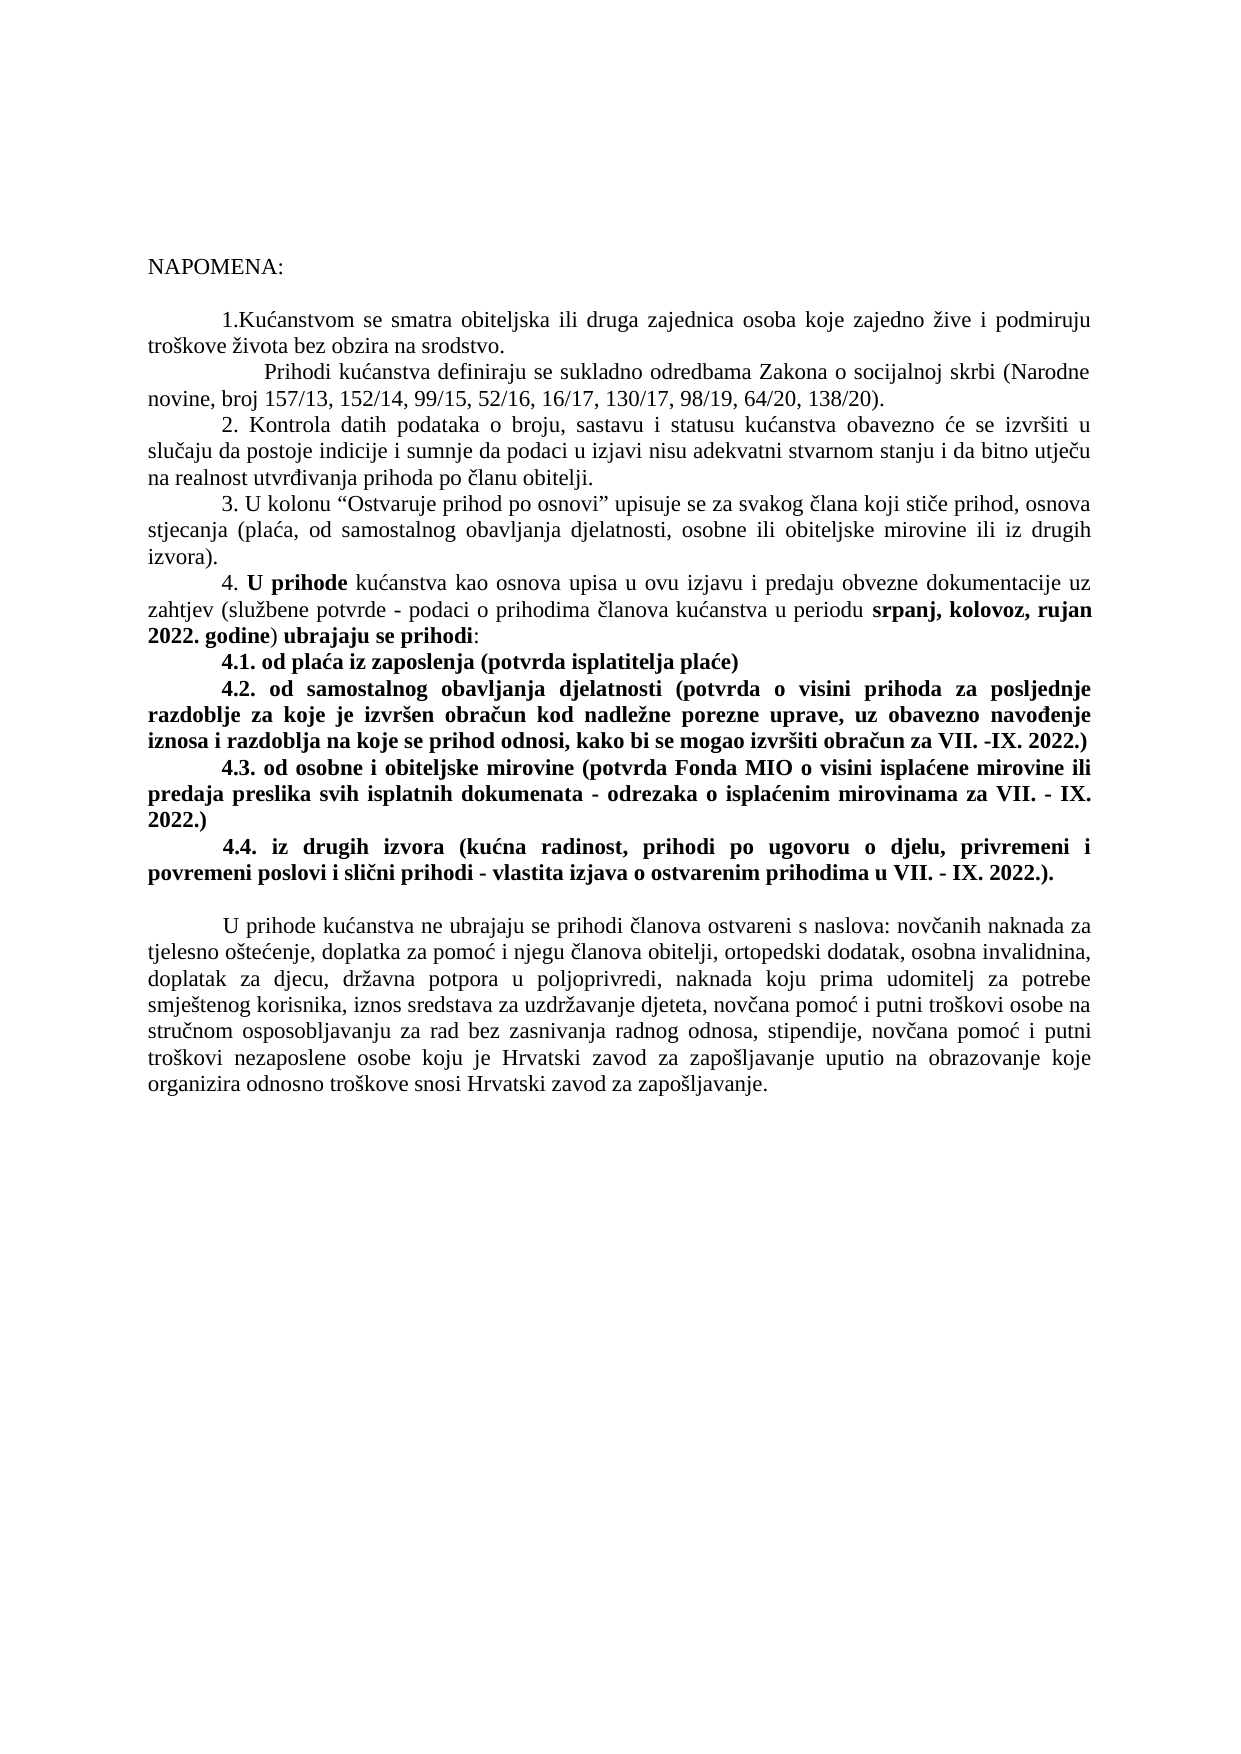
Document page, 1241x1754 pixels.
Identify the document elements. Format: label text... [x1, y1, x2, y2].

text U prihode kućanstva ne ubrajaju se prihodi članova ostvareni s naslova: novčanih naknada za tjelesno oštećenje, doplatka za pomoć i njegu članova obitelji, ortopedski dodatak, osobna invalidnina, doplatak za djecu, državna potpora u poljoprivredi, naknada koju prima udomitelj za potrebe smještenog korisnika, iznos sredstava za uzdržavanje djeteta, novčana pomoć i putni troškovi osobe na stručnom osposobljavanju za rad bez zasnivanja radnog odnosa, stipendije, novčana pomoć i putni troškovi nezaposlene osobe koju je Hrvatski zavod za zapošljavanje uputio na obrazovanje koje organizira odnosno troškove snosi Hrvatski zavod za zapošljavanje. [148, 912, 1093, 1096]
text NAPOMENA: [148, 253, 1093, 279]
text Prihodi kućanstva definiraju se sukladno odredbama Zakona o socijalnoj skrbi (Narodne novine, broj 157/13, 152/14, 99/15, 52/16, 16/17, 130/17, 98/19, 64/20, 138/20). [148, 358, 1093, 411]
text 2. Kontrola datih podataka o broju, sastavu i statusu kućanstva obavezno će se izvršiti u slučaju da postoje indicije i sumnje da podaci u izjavi nisu adekvatni stvarnom stanju i da bitno utječu na realnost utvrđivanja prihoda po članu obitelji. [148, 411, 1093, 490]
text 1.Kućanstvom se smatra obiteljska ili druga zajednica osoba koje zajedno žive i podmiruju troškove života bez obzira na srodstvo. [148, 306, 1093, 358]
text 4. U prihode kućanstva kao osnova upisa u ovu izjavu i predaju obvezne dokumentacije uz zahtjev (službene potvrde - podaci o prihodima članova kućanstva u periodu srpanj, kolovoz, rujan 2022. godine) ubrajaju se prihodi: [148, 569, 1093, 648]
text 4.4. iz drugih izvora (kućna radinost, prihodi po ugovoru o djelu, privremeni i povremeni poslovi i slični prihodi - vlastita izjava o ostvarenim prihodima u VII. - IX. 2022.). [148, 833, 1093, 886]
text 4.3. od osobne i obiteljske mirovine (potvrda Fonda MIO o visini isplaćene mirovine ili predaja preslika svih isplatnih dokumenata - odrezaka o isplaćenim mirovinama za VII. - IX. 2022.) [148, 754, 1093, 833]
text 4.1. od plaća iz zaposlenja (potvrda isplatitelja plaće) [148, 648, 1093, 675]
text 3. U kolonu “Ostvaruje prihod po osnovi” upisuje se za svakog člana koji stiče prihod, osnova stjecanja (plaća, od samostalnog obavljanja djelatnosti, osobne ili obiteljske mirovine ili iz drugih izvora). [148, 490, 1093, 569]
text 4.2. od samostalnog obavljanja djelatnosti (potvrda o visini prihoda za posljednje razdoblje za koje je izvršen obračun kod nadležne porezne uprave, uz obavezno navođenje iznosa i razdoblja na koje se prihod odnosi, kako bi se mogao izvršiti obračun za VII. -IX. 2022.) [148, 675, 1093, 754]
